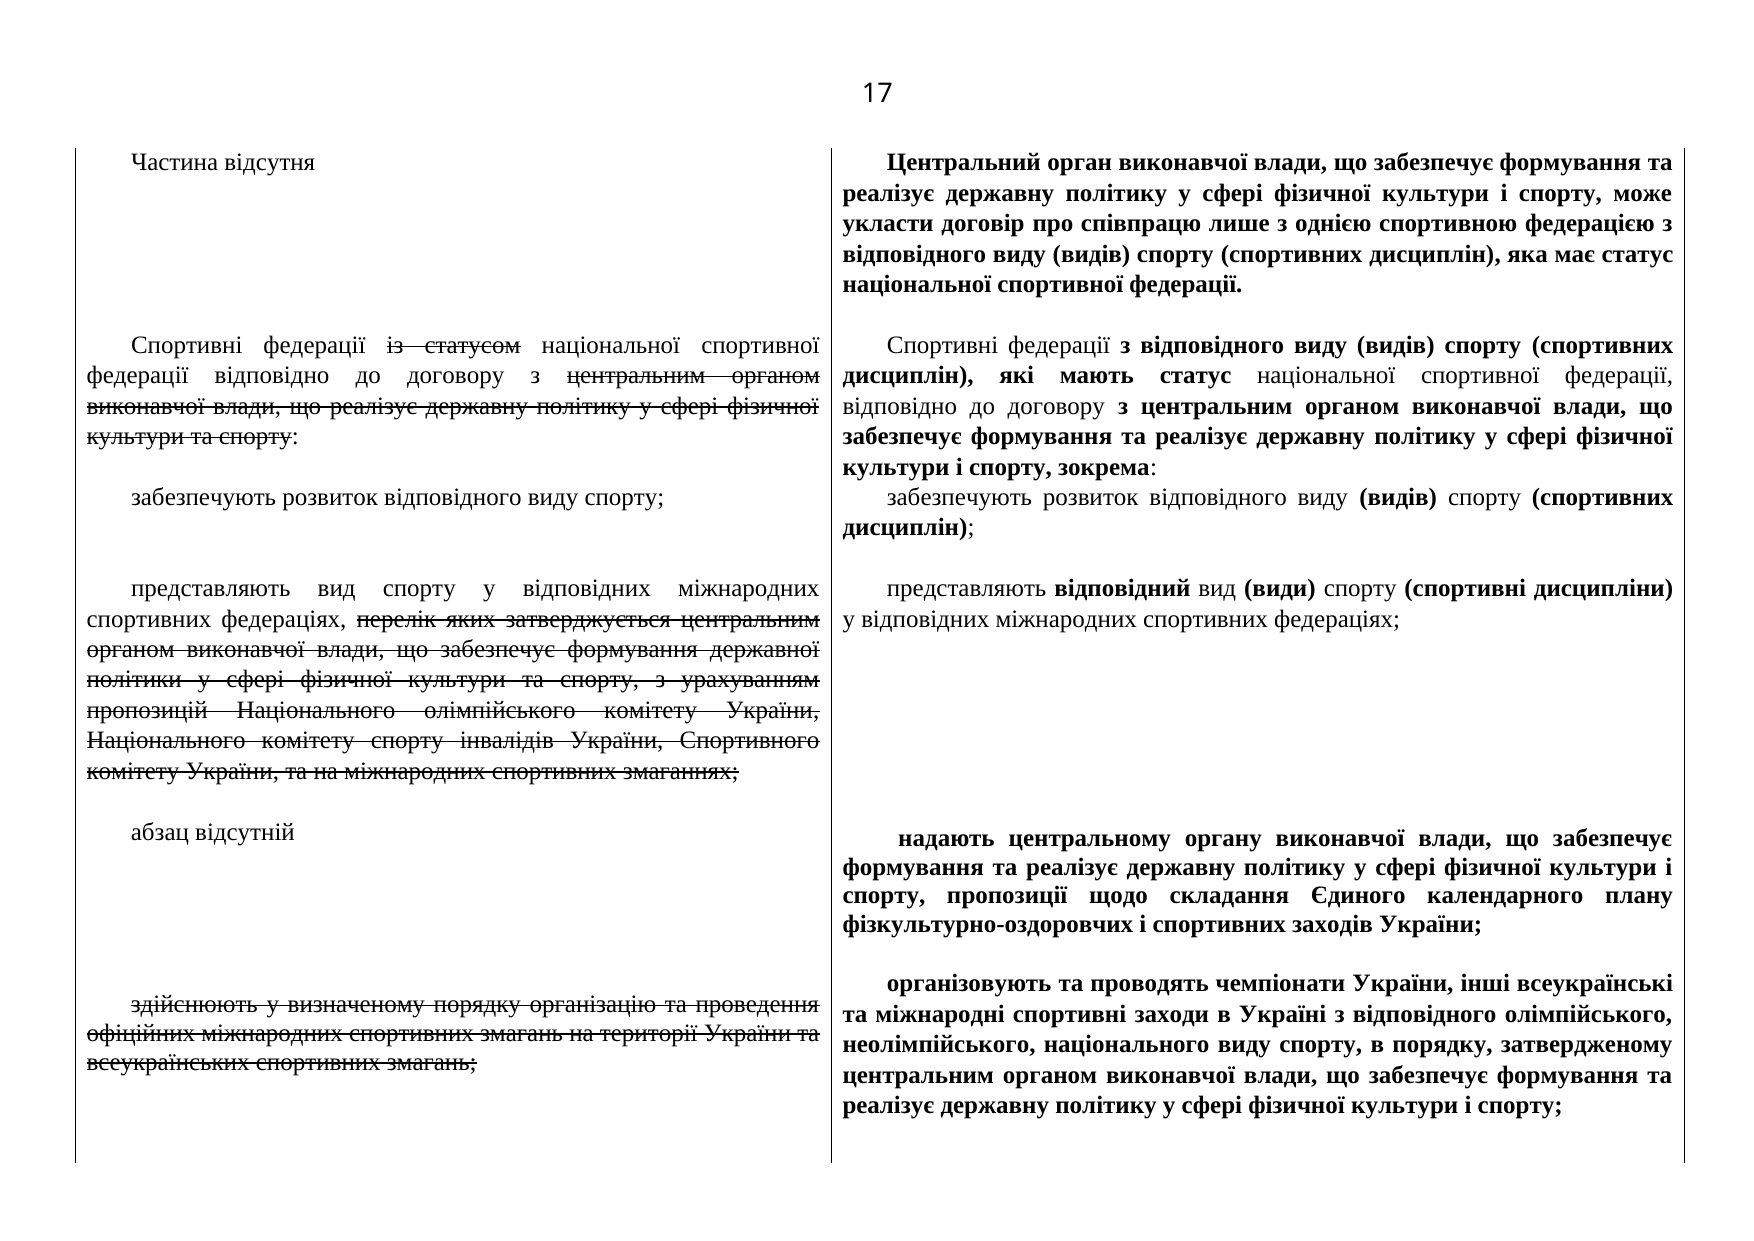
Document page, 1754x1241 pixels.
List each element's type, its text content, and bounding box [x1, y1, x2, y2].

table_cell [76, 330, 831, 1163]
table_cell Центральний орган виконавчої влади, що забезпечує формування та реалізує державну політику у сфері фізичної культури і спорту, може укласти договір про співпрацю лише з однією спортивною федерацією з відповідного виду (видів) спорту (спортивних дисциплін), яка має статус національної спортивної федерації. [832, 148, 1684, 330]
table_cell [832, 330, 1684, 1163]
table_cell Частина відсутня [76, 148, 831, 330]
